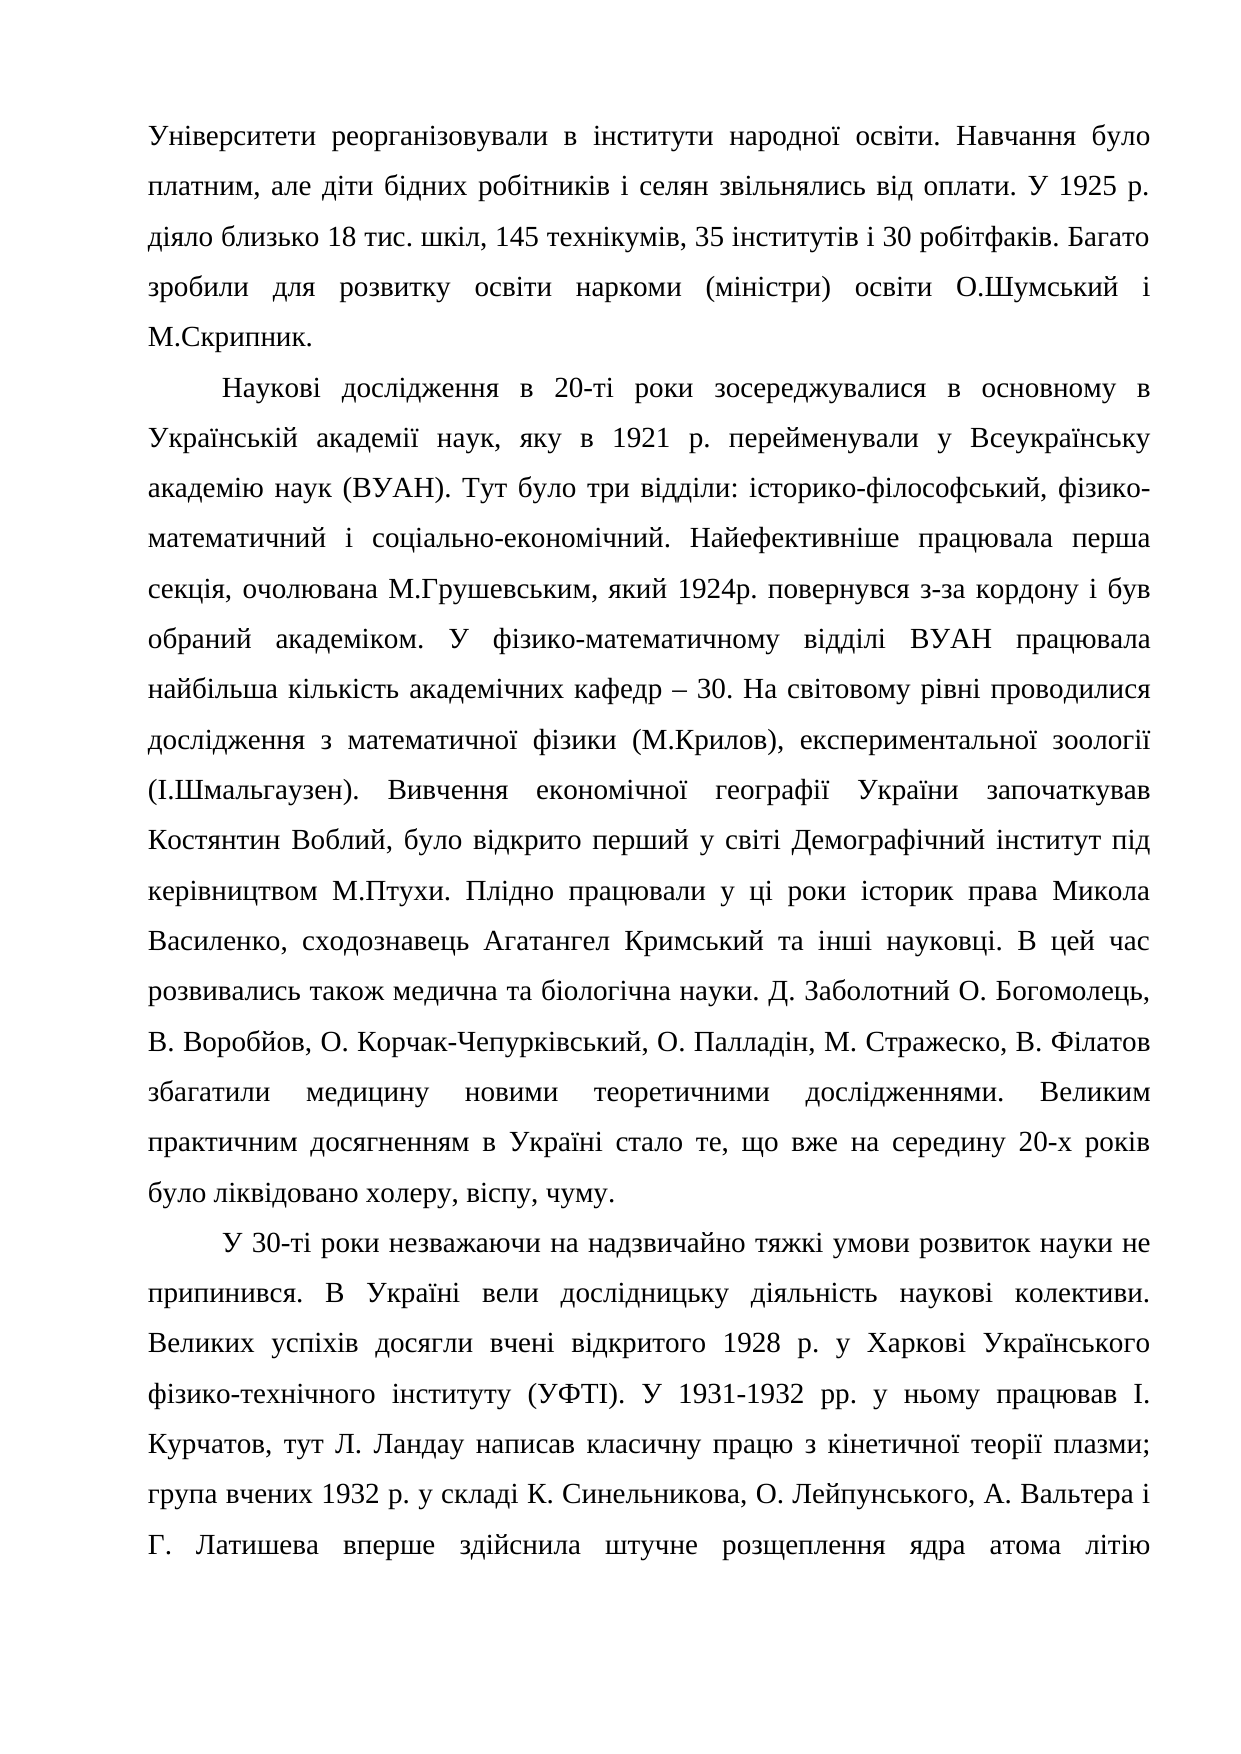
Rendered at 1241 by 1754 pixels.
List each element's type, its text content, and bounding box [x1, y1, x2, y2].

text Наукові дослідження в 20-ті роки зосереджувалися в основному в Українській академії наук, яку в 1921 р. перейменували у Всеукраїнську академію наук (ВУАН). Тут було три відділи: історико-філософський, фізико-математичний і соціально-економічний. Найефективніше працювала перша секція, очолювана М.Грушевським, який 1924р. повернувся з-за кордону і був обраний академіком. У фізико-математичному відділі ВУАН працювала найбільша кількість академічних кафедр – 30. На світовому рівні проводилися дослідження з математичної фізики (М.Крилов), експериментальної зоології (І.Шмальгаузен). Вивчення економічної географії України започаткував Костянтин Воблий, було відкрито перший у світі Демографічний інститут під керівництвом М.Птухи. Плідно працювали у ці роки історик права Микола Василенко, сходознавець Агатангел Кримський та інші науковці. В цей час розвивались також медична та біологічна науки. Д. Заболотний О. Богомолець, В. Воробйов, О. Корчак-Чепурківський, О. Палладін, М. Стражеско, В. Філатов збагатили медицину новими теоретичними дослідженнями. Великим практичним досягненням в Україні стало те, що вже на середину 20-х років було ліквідовано холеру, віспу, чуму. [148, 370, 1152, 1208]
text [148, 1225, 1152, 1560]
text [148, 118, 1152, 353]
